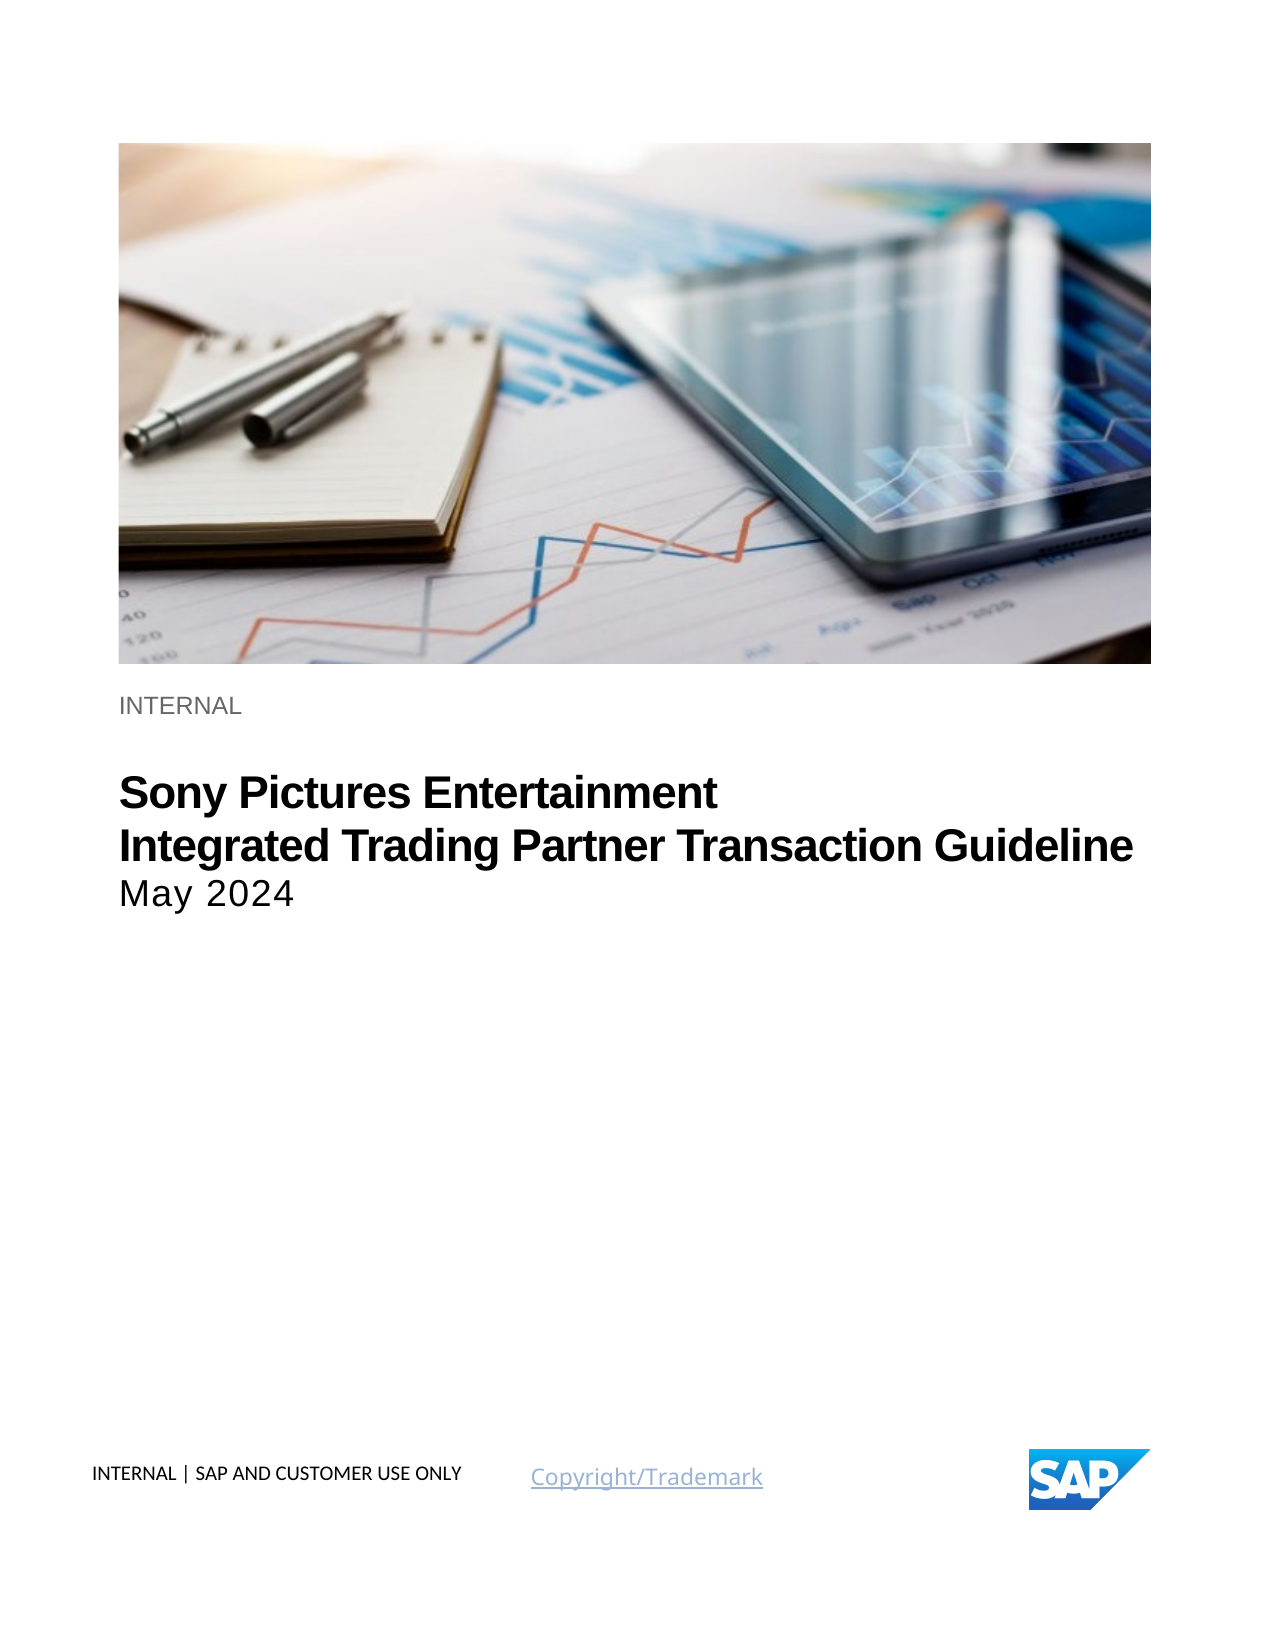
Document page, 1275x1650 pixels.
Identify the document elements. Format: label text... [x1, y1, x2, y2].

title Integrated Trading Partner Transaction Guideline [118, 819, 1156, 871]
picture [118, 143, 1151, 664]
title Sony Pictures Entertainment [118, 766, 1156, 819]
subtitle May 2024 [118, 871, 1156, 914]
picture [1029, 1452, 1150, 1510]
text Internal [118, 691, 1156, 720]
